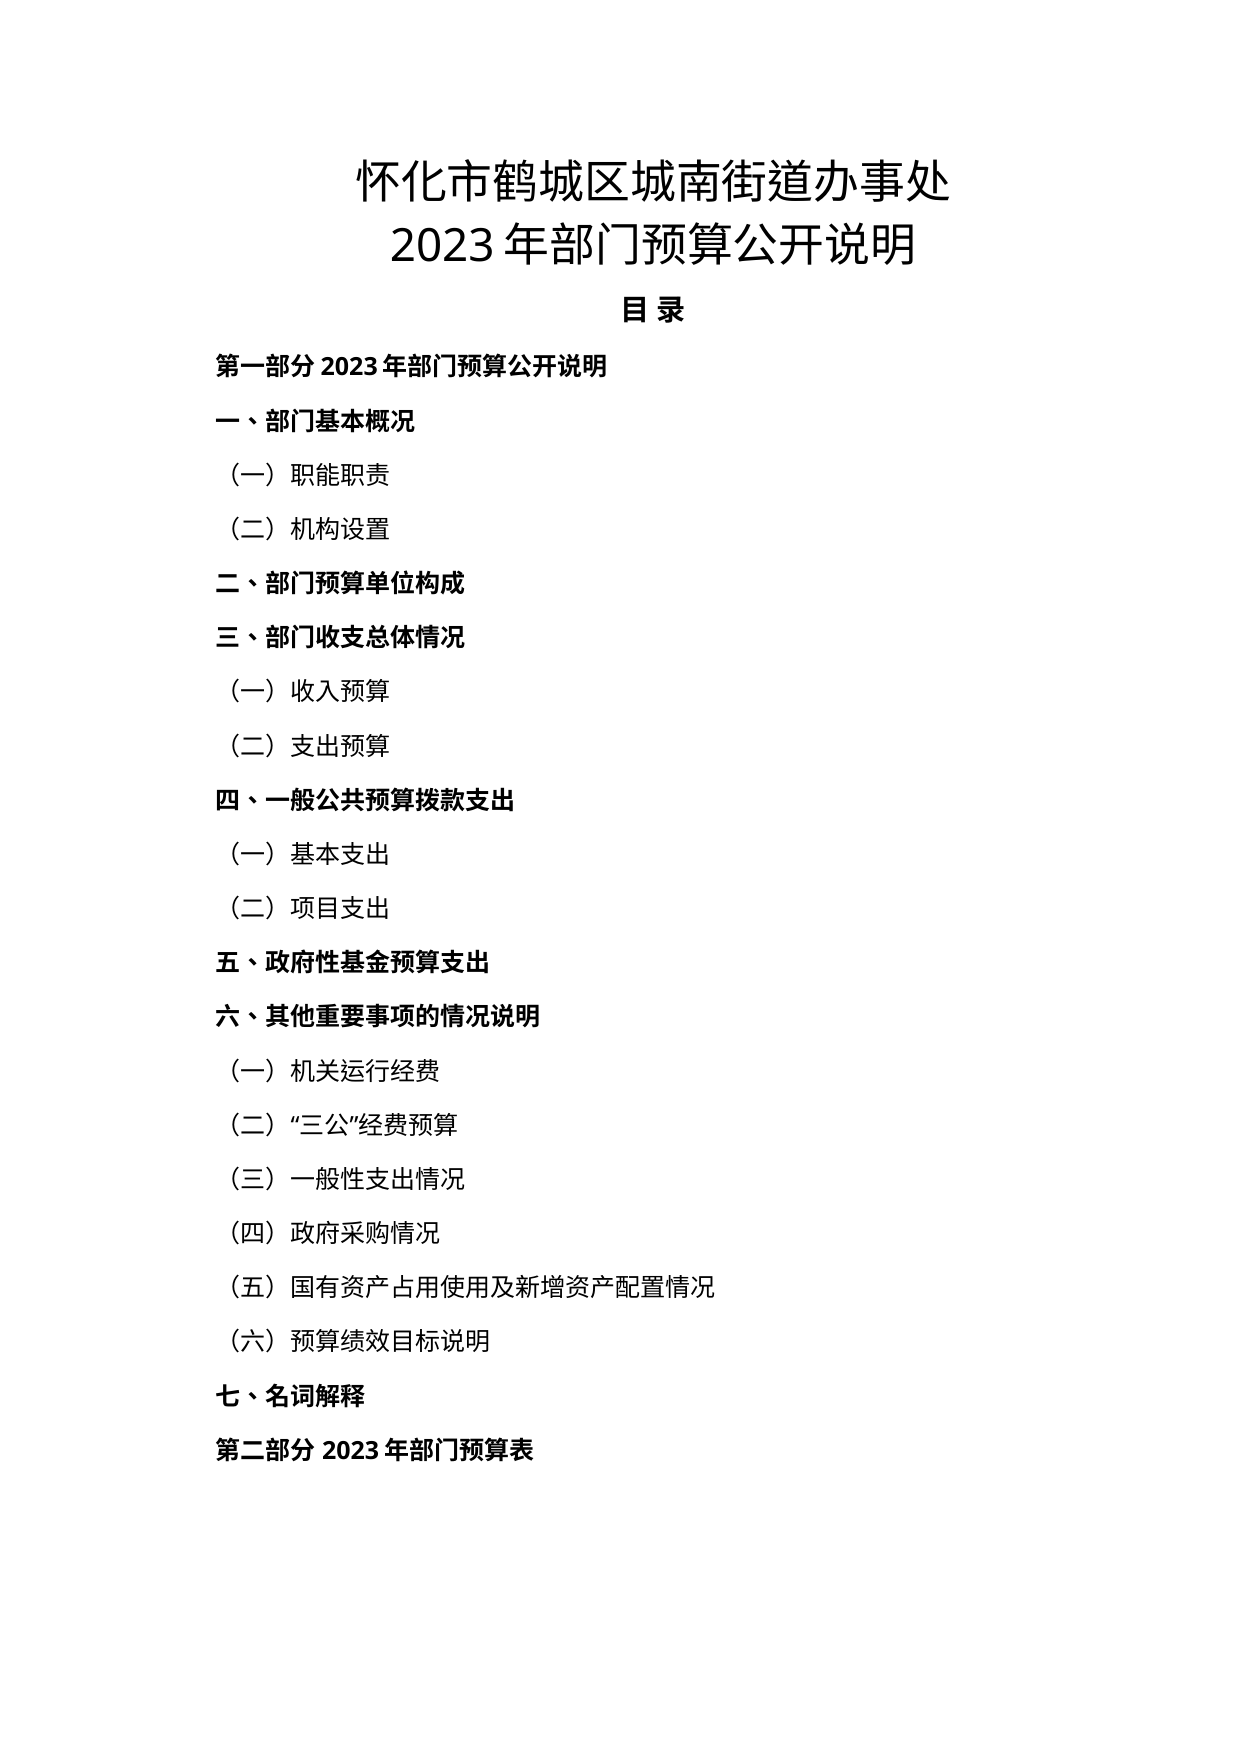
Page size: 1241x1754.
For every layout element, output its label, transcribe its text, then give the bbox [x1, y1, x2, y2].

text 四、一般公共预算拨款支出 [150, 762, 1090, 816]
text （六）预算绩效目标说明 [150, 1304, 1090, 1358]
text （二）项目支出 [150, 871, 1090, 925]
text （二）机构设置 [150, 491, 1090, 546]
text 二、部门预算单位构成 [150, 546, 1090, 600]
text （二）支出预算 [150, 708, 1090, 762]
text 第一部分2023年部门预算公开说明 [150, 329, 1090, 383]
text （一）收入预算 [150, 654, 1090, 708]
text 怀化市鹤城区城南街道办事处 [150, 150, 1090, 212]
text 七、名词解释 [150, 1358, 1090, 1412]
text （三）一般性支出情况 [150, 1141, 1090, 1196]
text 第二部分 2023年部门预算表 [150, 1412, 1090, 1466]
text （一）职能职责 [150, 437, 1090, 491]
text 六、其他重要事项的情况说明 [150, 979, 1090, 1033]
text （一）基本支出 [150, 816, 1090, 871]
text 2023年部门预算公开说明 [150, 212, 1090, 275]
text （二）“三公”经费预算 [150, 1087, 1090, 1141]
text 三、部门收支总体情况 [150, 600, 1090, 654]
text 五、政府性基金预算支出 [150, 925, 1090, 979]
text 目 录 [150, 275, 1090, 329]
text 一、部门基本概况 [150, 383, 1090, 437]
text （四）政府采购情况 [150, 1196, 1090, 1250]
text （五）国有资产占用使用及新增资产配置情况 [150, 1250, 1090, 1304]
text （一）机关运行经费 [150, 1033, 1090, 1087]
